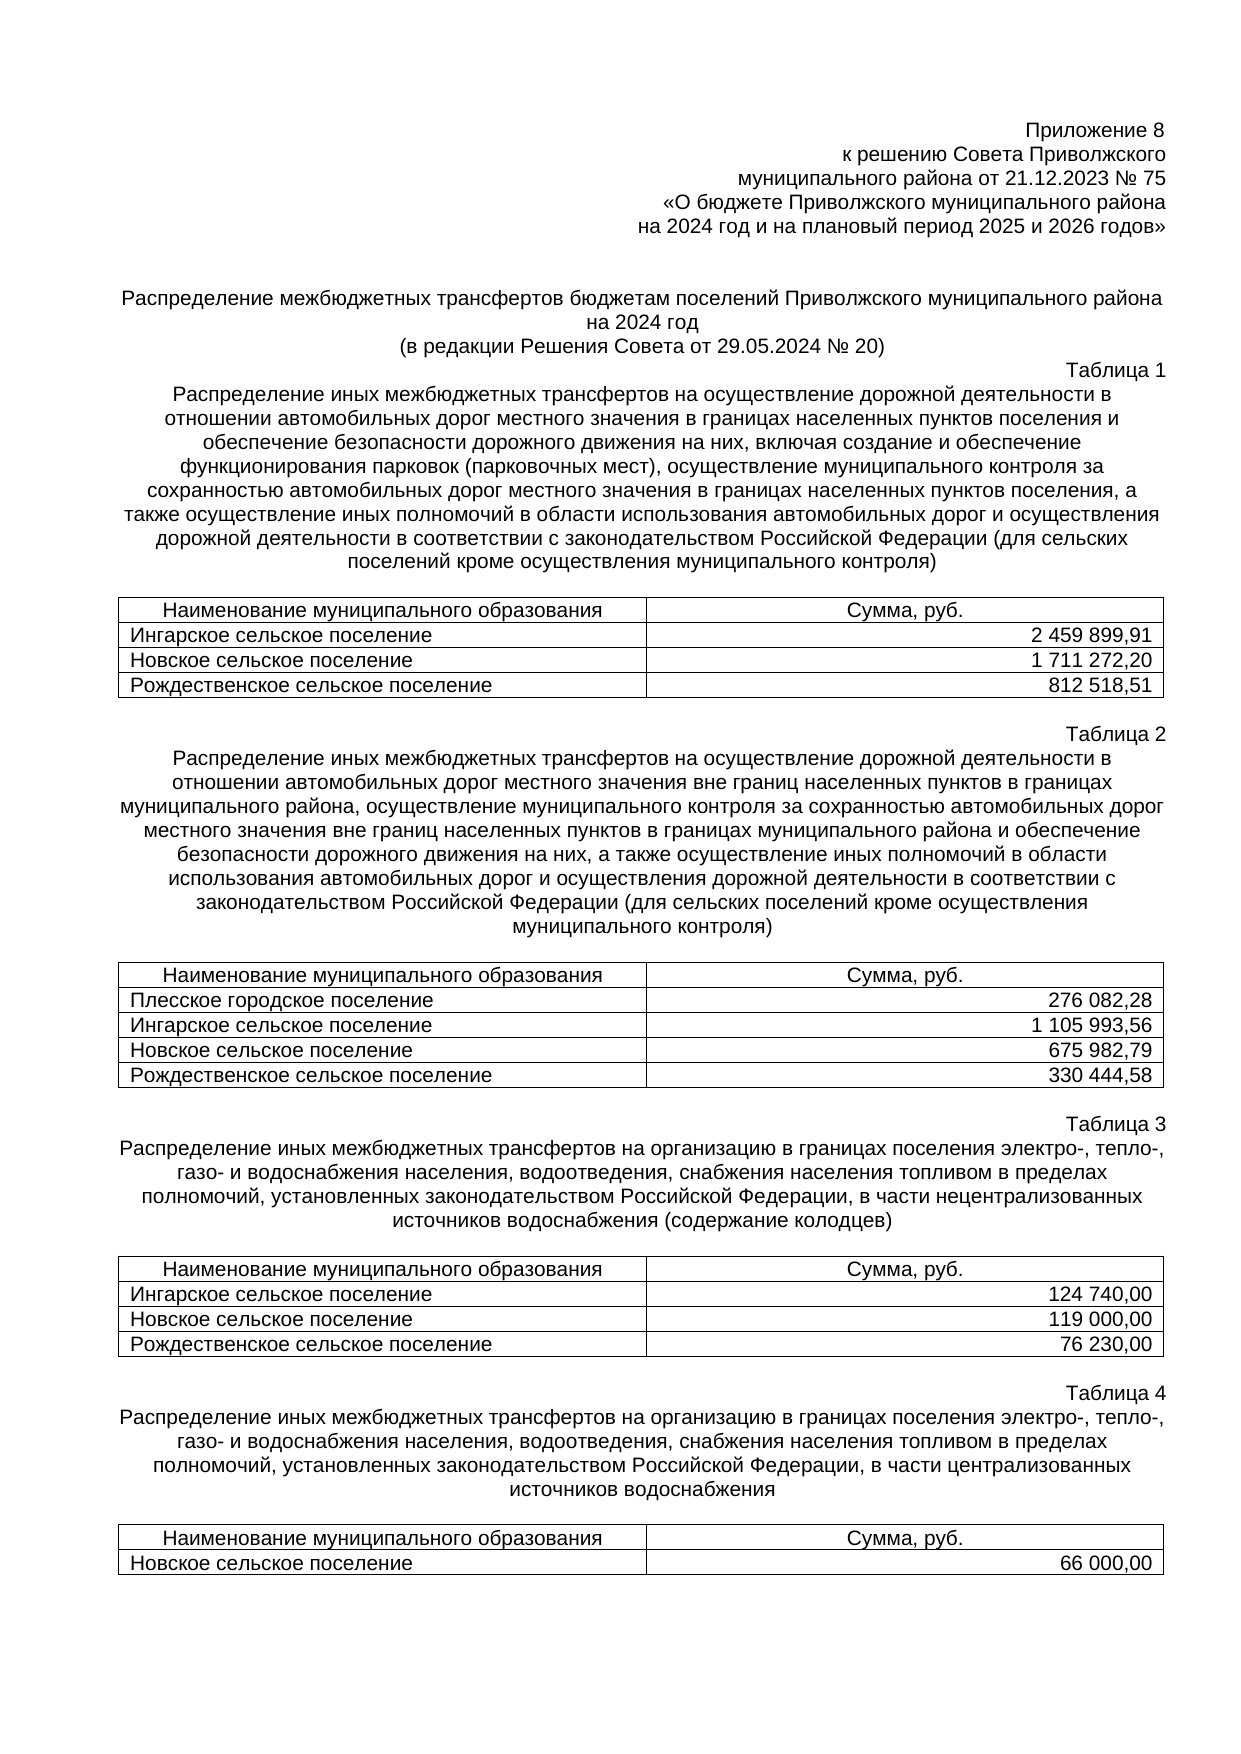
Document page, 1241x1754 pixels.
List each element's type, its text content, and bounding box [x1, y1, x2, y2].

text на 2024 год и на плановый период 2025 и 2026 годов» [118, 214, 1166, 238]
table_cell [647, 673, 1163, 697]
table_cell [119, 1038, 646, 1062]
text к решению Совета Приволжского [118, 142, 1166, 166]
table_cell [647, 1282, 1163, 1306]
text (в редакции Решения Совета от 29.05.2024 № 20) [118, 334, 1166, 358]
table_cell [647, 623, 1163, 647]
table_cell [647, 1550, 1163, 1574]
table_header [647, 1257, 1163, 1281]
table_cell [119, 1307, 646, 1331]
text Таблица 1 [118, 358, 1166, 382]
text Таблица 3 [118, 1112, 1166, 1136]
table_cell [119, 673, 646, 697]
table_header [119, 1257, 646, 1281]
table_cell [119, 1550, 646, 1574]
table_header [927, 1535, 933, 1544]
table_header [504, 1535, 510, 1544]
text Распределение иных межбюджетных трансфертов на организацию в границах поселения электро-, тепло-, газо- и водоснабжения населения, водоотведения, снабжения населения топливом в пределах полномочий, установленных законодательством Российской Федерации, в части нецентрализованных источников водоснабжения (содержание колодцев) [118, 1136, 1166, 1232]
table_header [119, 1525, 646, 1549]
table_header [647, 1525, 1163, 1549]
text Приложение 8 [118, 118, 1166, 142]
text муниципального района от 21.12.2023 № 75 [118, 166, 1166, 190]
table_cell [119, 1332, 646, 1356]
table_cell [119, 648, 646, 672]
text Распределение иных межбюджетных трансфертов на осуществление дорожной деятельности в отношении автомобильных дорог местного значения в границах населенных пунктов поселения и обеспечение безопасности дорожного движения на них, включая создание и обеспечение функционирования парковок (парковочных мест), осуществление муниципального контроля за сохранностью автомобильных дорог местного значения в границах населенных пунктов поселения, а также осуществление иных полномочий в области использования автомобильных дорог и осуществления дорожной деятельности в соответствии с законодательством Российской Федерации (для сельских поселений кроме осуществления муниципального контроля) [118, 382, 1166, 573]
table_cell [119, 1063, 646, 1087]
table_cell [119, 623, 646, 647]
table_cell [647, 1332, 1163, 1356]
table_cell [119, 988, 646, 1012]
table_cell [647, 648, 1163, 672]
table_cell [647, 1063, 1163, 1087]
text Распределение иных межбюджетных трансфертов на осуществление дорожной деятельности в отношении автомобильных дорог местного значения вне границ населенных пунктов в границах муниципального района, осуществление муниципального контроля за сохранностью автомобильных дорог местного значения вне границ населенных пунктов в границах муниципального района и обеспечение безопасности дорожного движения на них, а также осуществление иных полномочий в области использования автомобильных дорог и осуществления дорожной деятельности в соответствии с законодательством Российской Федерации (для сельских поселений кроме осуществления муниципального контроля) [118, 746, 1166, 938]
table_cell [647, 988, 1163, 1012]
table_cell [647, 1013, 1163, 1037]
text Таблица 4 [118, 1381, 1166, 1404]
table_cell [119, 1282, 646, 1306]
text Распределение межбюджетных трансфертов бюджетам поселений Приволжского муниципального района на 2024 год [118, 286, 1166, 334]
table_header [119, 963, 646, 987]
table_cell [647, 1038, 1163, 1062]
text «О бюджете Приволжского муниципального района [118, 190, 1166, 214]
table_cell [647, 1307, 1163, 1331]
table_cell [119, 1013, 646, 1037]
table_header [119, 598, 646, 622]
text Распределение иных межбюджетных трансфертов на организацию в границах поселения электро-, тепло-, газо- и водоснабжения населения, водоотведения, снабжения населения топливом в пределах полномочий, установленных законодательством Российской Федерации, в части централизованных источников водоснабжения [118, 1404, 1166, 1500]
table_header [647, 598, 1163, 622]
text Таблица 2 [118, 722, 1166, 746]
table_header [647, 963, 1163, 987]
